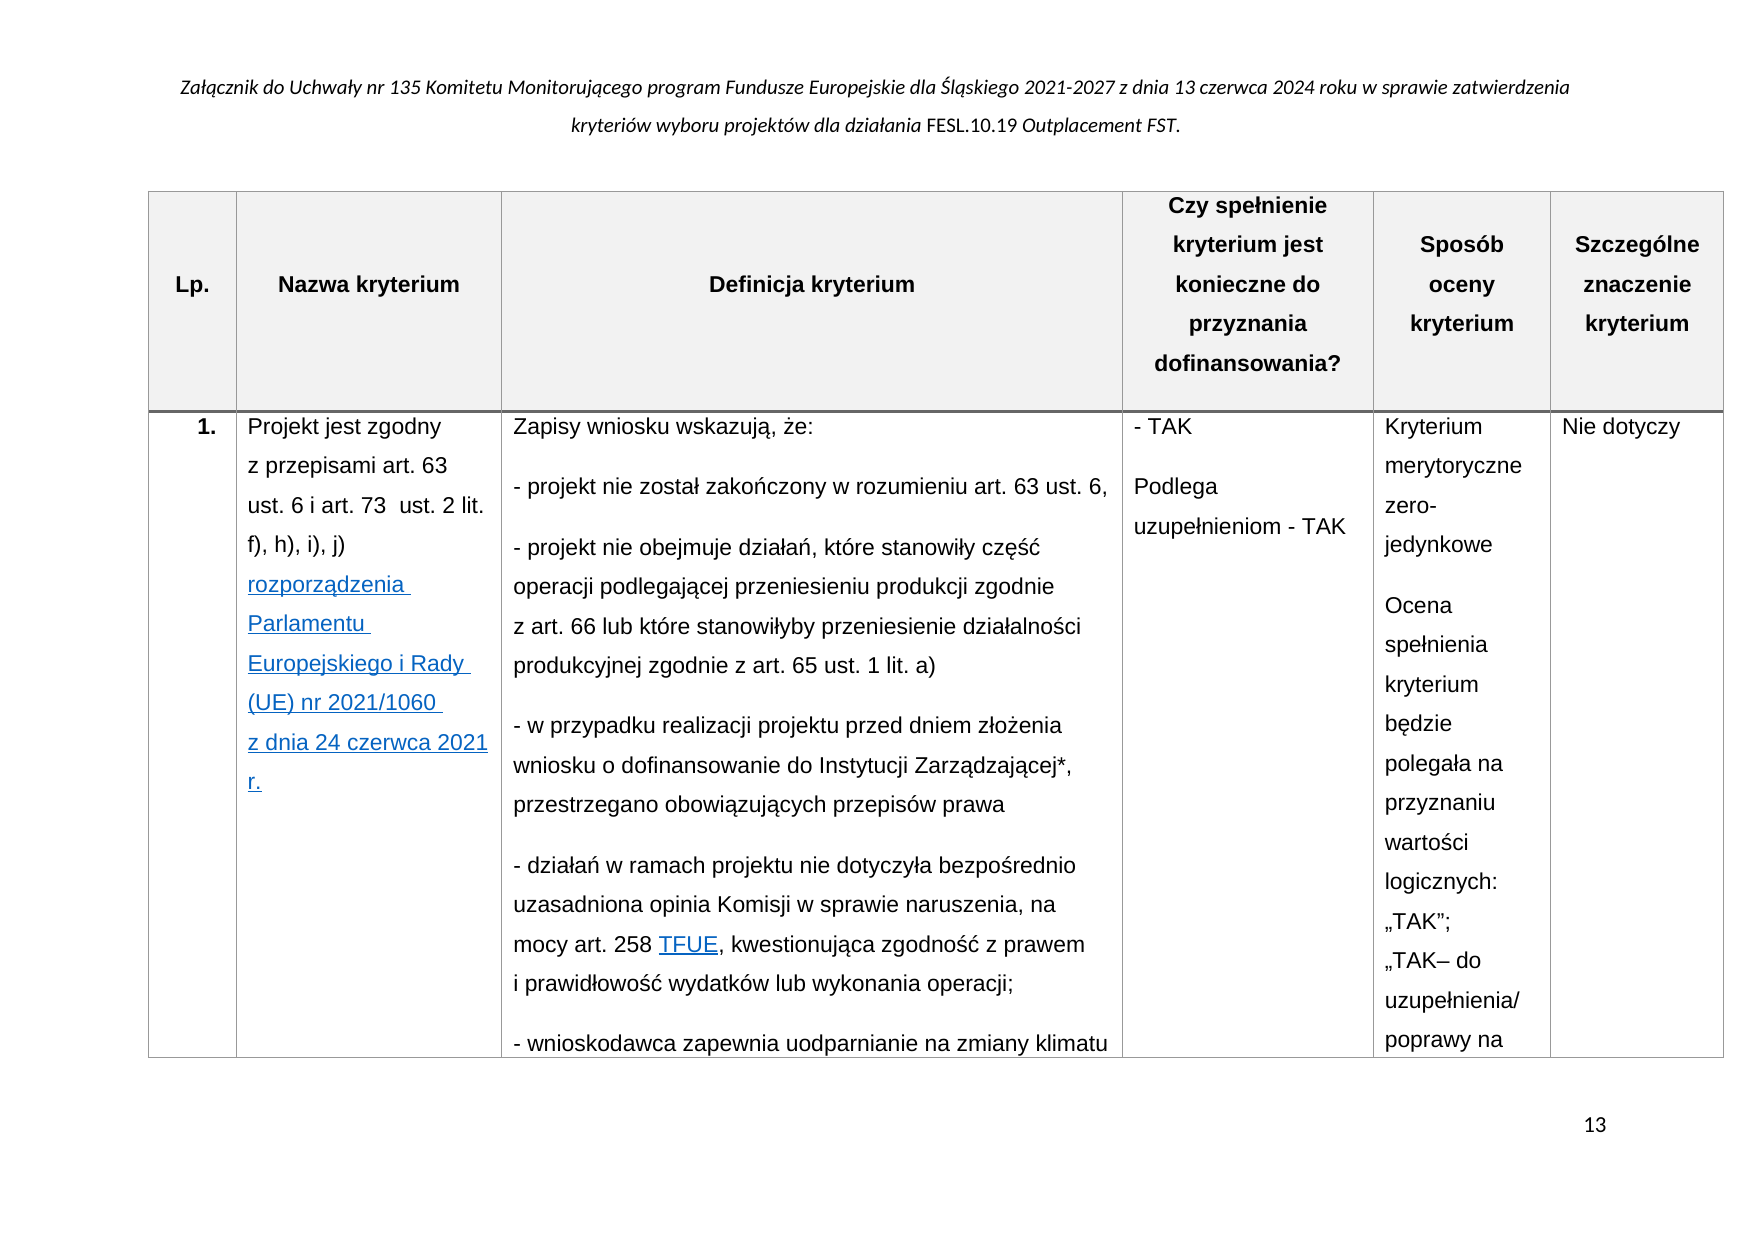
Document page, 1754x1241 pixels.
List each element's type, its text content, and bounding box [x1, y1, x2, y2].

table_cell - TAK Podlega uzupełnieniom - TAK [1123, 413, 1373, 1057]
table_cell [149, 413, 236, 1057]
table_header Definicja kryterium [502, 192, 1122, 410]
table_header Sposób oceny kryterium [1374, 192, 1550, 410]
table_cell Nie dotyczy [1551, 413, 1723, 1057]
table_cell Projekt jest zgodny z przepisami art. 63 ust. 6 i art. 73 ust. 2 lit. f), h), i), j) rozporządzenia Parlamentu Europejskiego i Rady (UE) nr 2021/1060 z dnia 24 czerwca 2021 r. [237, 413, 501, 1057]
table_header Lp. [149, 192, 236, 410]
table_cell Kryterium merytoryczne zero-jedynkowe Ocena spełnienia kryterium będzie polegała na przyznaniu wartości logicznych: „TAK”; „TAK– do uzupełnienia/ poprawy na etapie negocjacji”; „NIE”. [1374, 413, 1550, 1057]
table_cell Zapisy wniosku wskazują, że: - projekt nie został zakończony w rozumieniu art. 63 ust. 6, - projekt nie obejmuje działań, które stanowiły część operacji podlegającej przeniesieniu produkcji zgodnie z art. 66 lub które stanowiłyby przeniesienie działalności produkcyjnej zgodnie z art. 65 ust. 1 lit. a) - w przypadku realizacji projektu przed dniem złożenia wniosku o dofinansowanie do Instytucji Zarządzającej*, przestrzegano obowiązujących przepisów prawa - działań w ramach projektu nie dotyczyła bezpośrednio uzasadniona opinia Komisji w sprawie naruszenia, na mocy art. 258 TFUE, kwestionująca zgodność z prawem i prawidłowość wydatków lub wykonania operacji; - wnioskodawca zapewnia uodparnianie na zmiany klimatu w przypadku inwestycji w infrastrukturę o przewidywanej trwałości wynoszącej co najmniej pięć lat. Kryterium weryfikowane na podstawie pkt. B.7.3 wniosku. * tutaj złożenia do ION [502, 413, 1122, 1057]
table_header Czy spełnienie kryterium jest konieczne do przyznania dofinansowania? [1123, 192, 1373, 410]
table_header Nazwa kryterium [237, 192, 501, 410]
table_header Szczególne znaczenie kryterium [1551, 192, 1723, 410]
